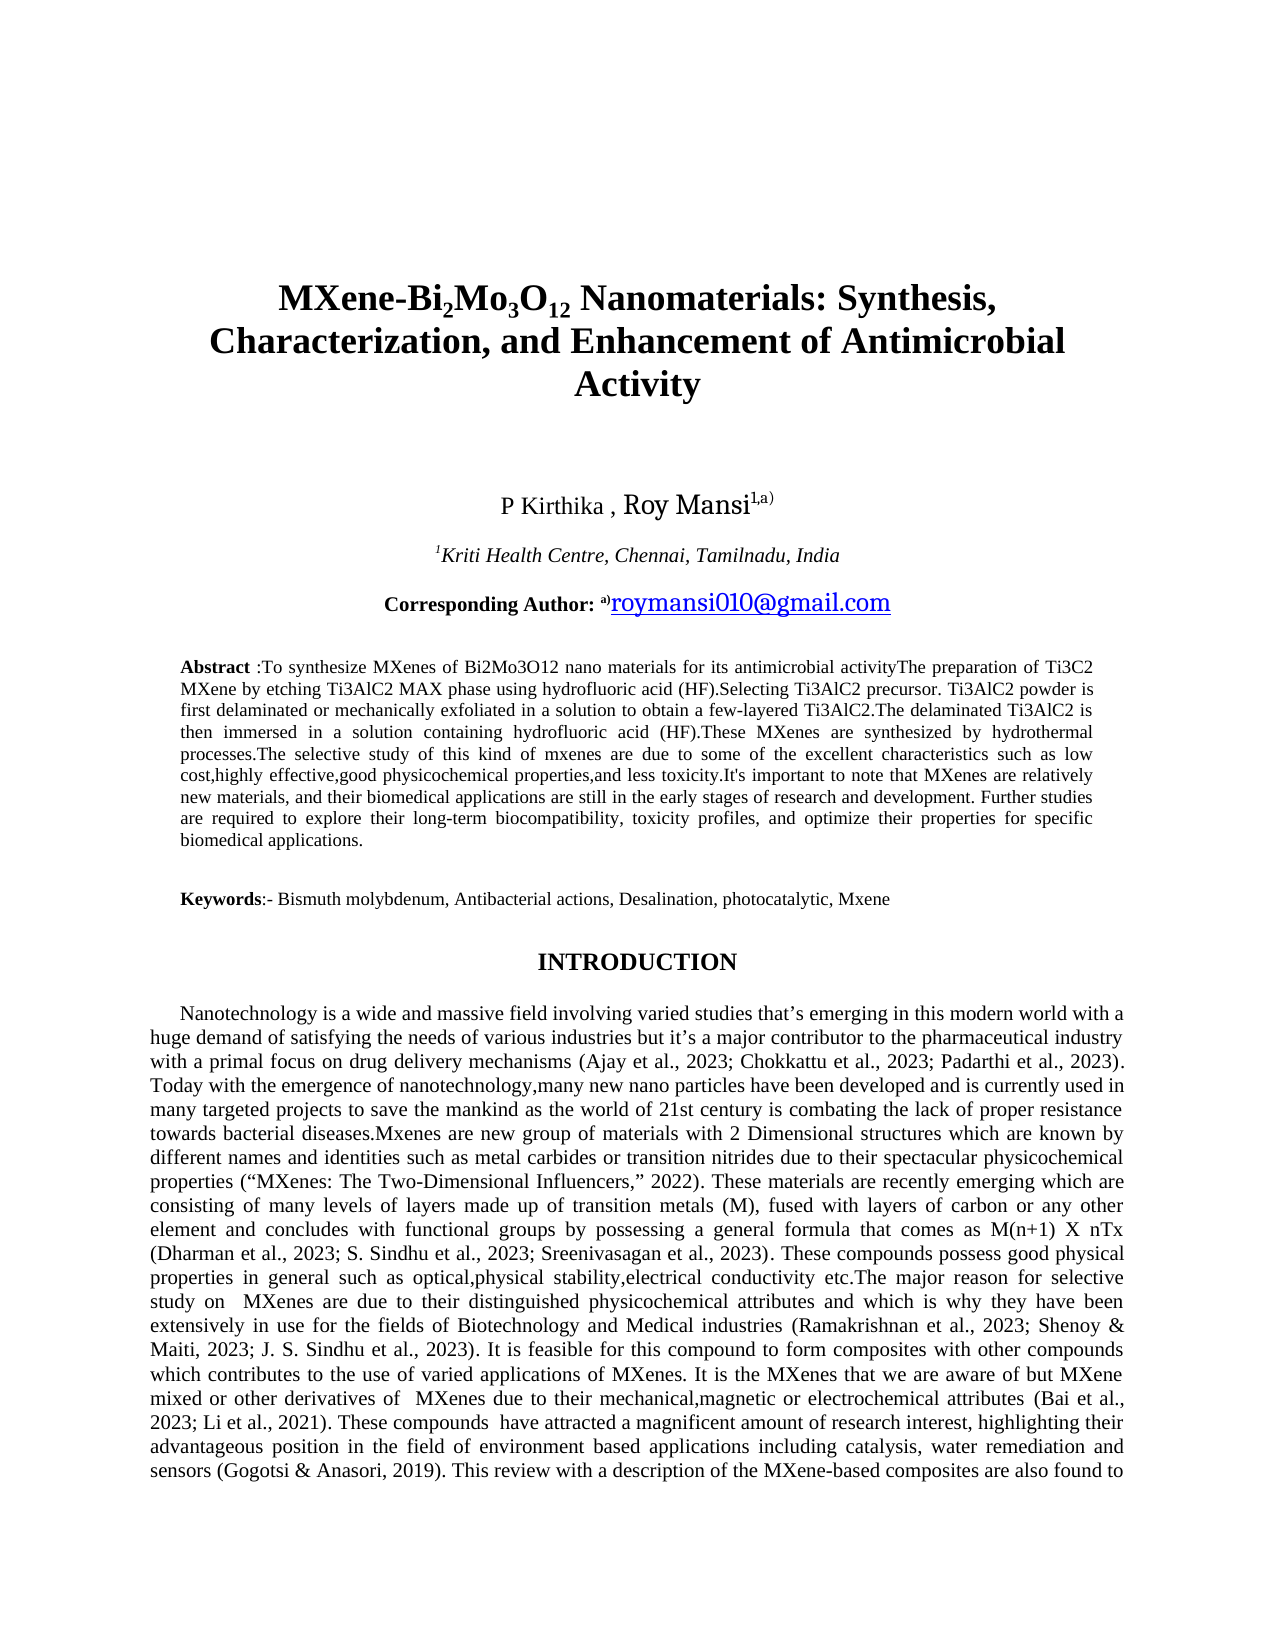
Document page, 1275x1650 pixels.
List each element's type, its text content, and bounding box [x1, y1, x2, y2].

text Abstract :To synthesize MXenes of Bi2Mo3O12 nano materials for its antimicrobial activityThe preparation of Ti3C2 MXene by etching Ti3AlC2 MAX phase using hydrofluoric acid (HF).Selecting Ti3AlC2 precursor. Ti3AlC2 powder is first delaminated or mechanically exfoliated in a solution to obtain a few-layered Ti3AlC2.The delaminated Ti3AlC2 is then immersed in a solution containing hydrofluoric acid (HF).These MXenes are synthesized by hydrothermal processes.The selective study of this kind of mxenes are due to some of the excellent characteristics such as low cost,highly effective,good physicochemical properties,and less toxicity.It's important to note that MXenes are relatively new materials, and their biomedical applications are still in the early stages of research and development. Further studies are required to explore their long-term biocompatibility, toxicity profiles, and optimize their properties for specific biomedical applications. [180, 656, 1095, 850]
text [150, 1001, 1125, 1482]
text 1Kriti Health Centre, Chennai, Tamilnadu, India [150, 543, 1125, 567]
text P Kirthika , Roy Mansi1,a) [150, 488, 1125, 522]
text Keywords:- Bismuth molybdenum, Antibacterial actions, Desalination, photocatalytic, Mxene [180, 888, 1095, 909]
text Corresponding Author: a)roymansi010@gmail.com [150, 587, 1125, 619]
title MXene-Bi₂Mo₃O₁₂ Nanomaterials: Synthesis, Characterization, and Enhancement of Antimicrobial Activity [150, 275, 1125, 404]
subtitle Introduction [150, 947, 1125, 976]
